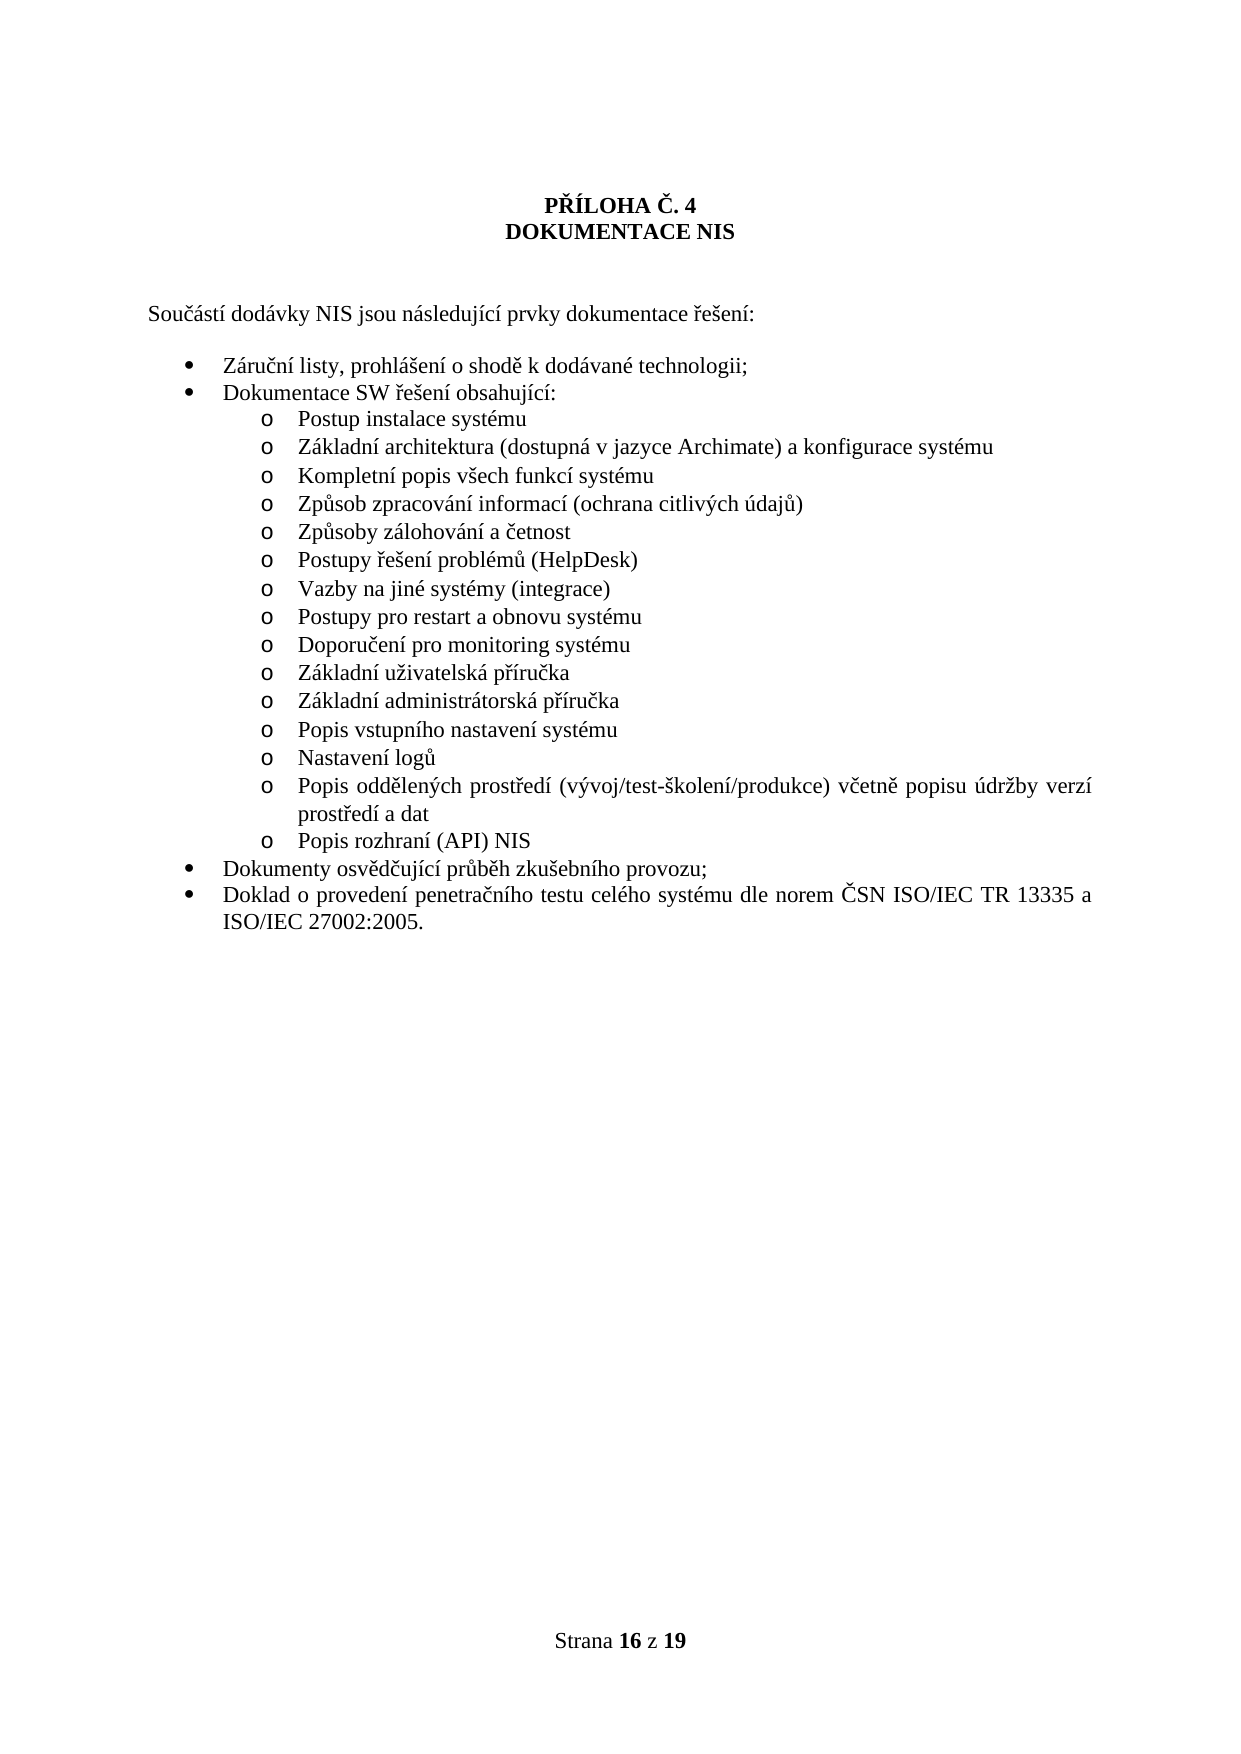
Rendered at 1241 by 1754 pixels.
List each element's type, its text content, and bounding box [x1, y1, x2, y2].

title Nastavení logů [260, 744, 1093, 772]
title Dokumenty osvědčující průběh zkušebního provozu; [185, 855, 1093, 881]
title Způsob zpracování informací (ochrana citlivých údajů) [260, 490, 1093, 518]
title Postupy řešení problémů (HelpDesk) [260, 546, 1093, 574]
list Popis rozhraní (API) NIS [260, 827, 1093, 855]
title Základní architektura (dostupná v jazyce Archimate) a konfigurace systému [260, 433, 1093, 462]
title Popis oddělených prostředí (vývoj/test-školení/produkce) včetně popisu údržby verzí prostředí a dat [260, 772, 1093, 827]
title Základní administrátorská příručka [260, 687, 1093, 716]
title Dokumentace SW řešení obsahující: [185, 379, 1093, 405]
title Popis vstupního nastavení systému [260, 716, 1093, 744]
title Doporučení pro monitoring systému [260, 631, 1093, 659]
title Způsoby zálohování a četnost [260, 518, 1093, 546]
title Postupy pro restart a obnovu systému [260, 603, 1093, 631]
title Základní uživatelská příručka [260, 659, 1093, 687]
title Záruční listy, prohlášení o shodě k dodávané technologii; [185, 352, 1093, 379]
title Postup instalace systému [260, 405, 1093, 433]
title PŘÍLOHA Č. 4 [148, 192, 1093, 218]
title Doklad o provedení penetračního testu celého systému dle norem ČSN ISO/IEC TR 13335 a ISO/IEC 27002:2005. [185, 881, 1093, 934]
title Součástí dodávky NIS jsou následující prvky dokumentace řešení: [148, 300, 1093, 326]
title Vazby na jiné systémy (integrace) [260, 574, 1093, 603]
title DOKUMENTACE NIS [148, 218, 1093, 245]
title Kompletní popis všech funkcí systému [260, 462, 1093, 490]
